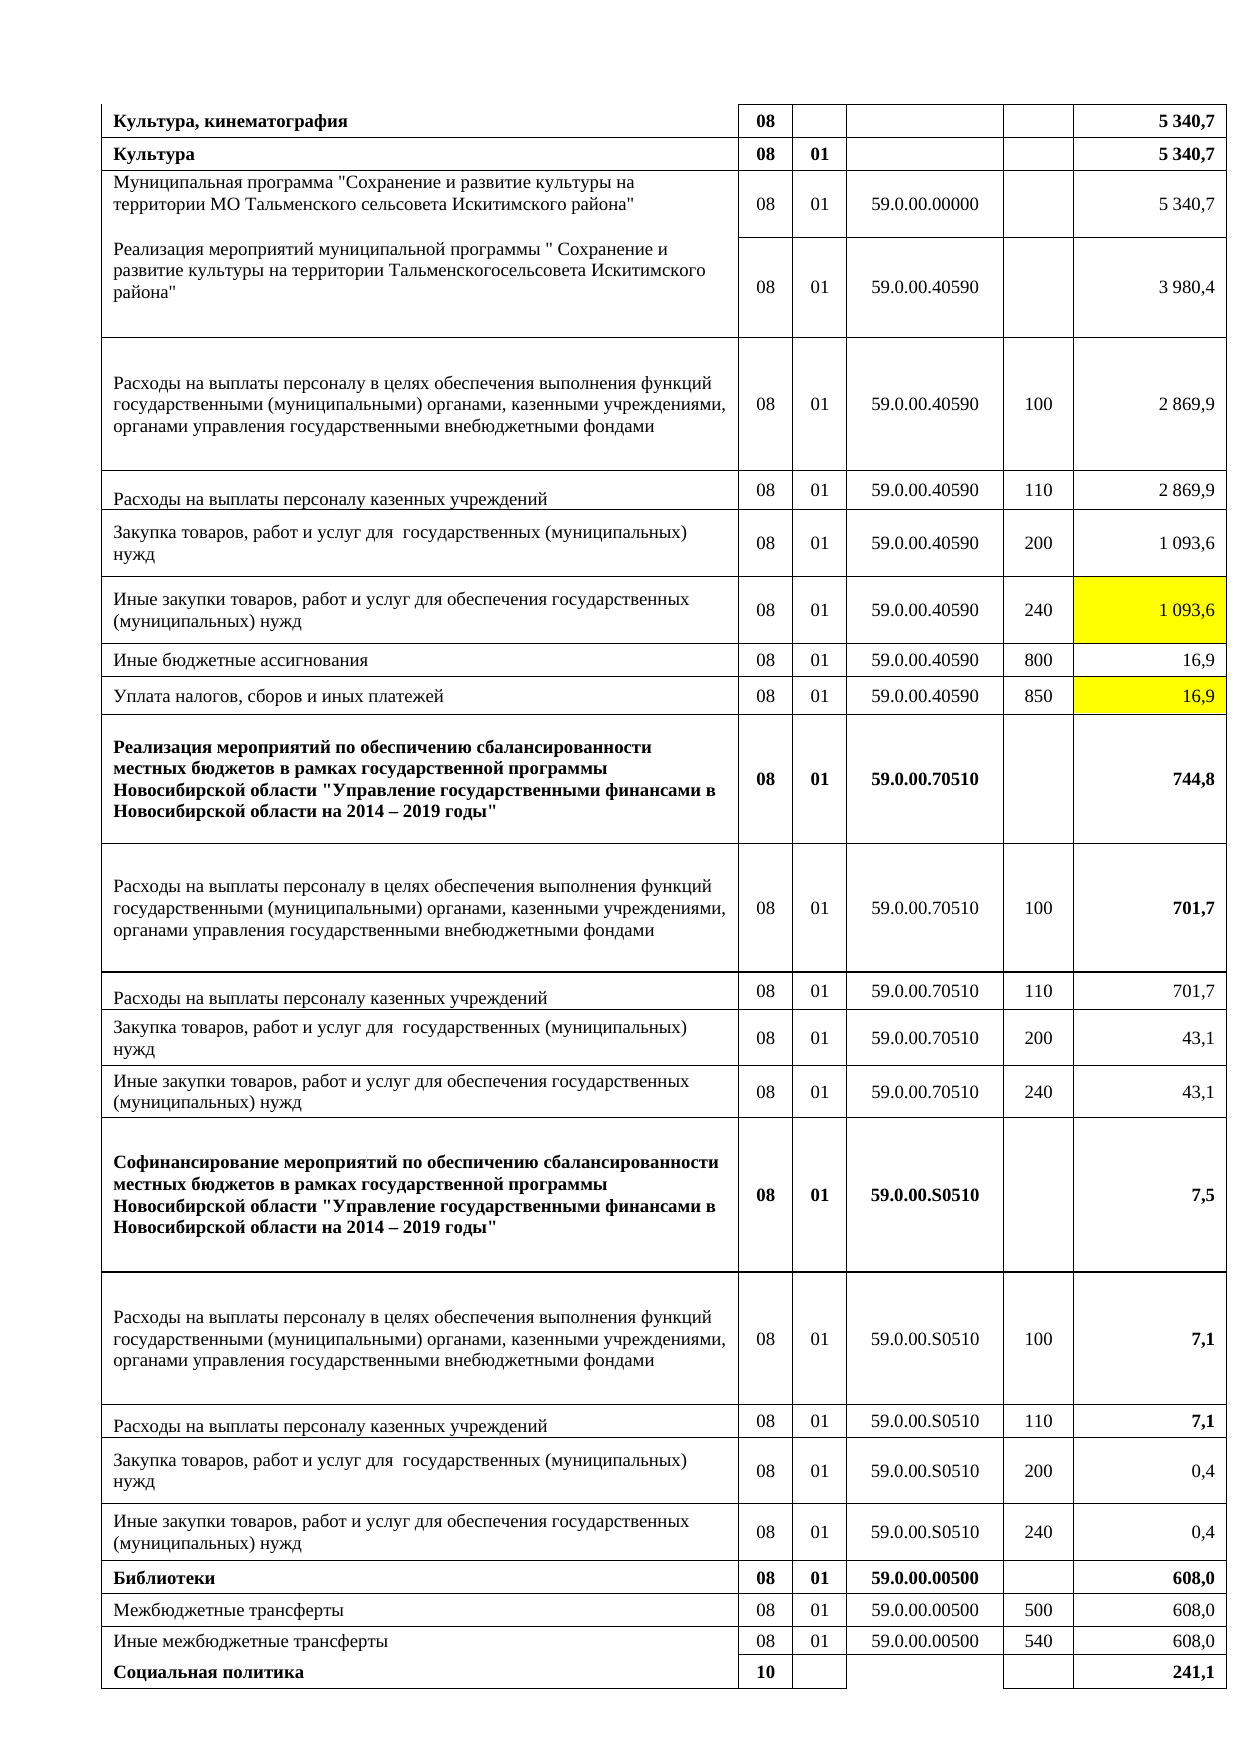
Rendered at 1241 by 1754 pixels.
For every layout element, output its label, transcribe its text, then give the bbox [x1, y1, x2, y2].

table_cell 59.0.00.40590 [847, 471, 1003, 509]
table_cell 240 [1004, 1066, 1073, 1117]
table_cell 59.0.00.70510 [847, 973, 1003, 1009]
table_cell Социальная политика [102, 1654, 738, 1687]
table_cell 744,8 [1074, 715, 1226, 843]
table_cell 08 [739, 644, 792, 676]
table_cell 59.0.00.00500 [847, 1594, 1003, 1626]
table_cell 500 [1004, 1594, 1073, 1626]
table_cell 01 [793, 577, 846, 643]
table_cell 110 [1004, 973, 1073, 1009]
table_cell 5 340,7 [1074, 138, 1226, 170]
table_cell 59.0.00.70510 [847, 1066, 1003, 1117]
table_cell 200 [1004, 1010, 1073, 1065]
table_cell 100 [1004, 338, 1073, 470]
table_cell 59.0.00.70510 [847, 1010, 1003, 1065]
table_cell 110 [1004, 1405, 1073, 1437]
table_cell 08 [739, 471, 792, 509]
table_cell 08 [739, 510, 792, 576]
table_cell 01 [793, 1627, 846, 1654]
table_cell 850 [1004, 677, 1073, 713]
table_cell 08 [739, 715, 792, 843]
table_cell Закупка товаров, работ и услуг для государственных (муниципальных) нужд [102, 1438, 738, 1503]
table_cell 08 [739, 1438, 792, 1503]
table_cell 08 [739, 338, 792, 470]
table_cell 08 [739, 577, 792, 643]
table_cell 59.0.00.40590 [847, 510, 1003, 576]
table_cell 200 [1004, 510, 1073, 576]
table_cell 100 [1004, 1273, 1073, 1404]
table_cell 01 [793, 138, 846, 170]
table_cell 59.0.00.00500 [847, 1627, 1003, 1654]
table_cell 608,0 [1074, 1561, 1226, 1593]
table_cell [1004, 171, 1073, 237]
table_cell 701,7 [1074, 973, 1226, 1009]
table_cell 7,5 [1074, 1118, 1226, 1271]
table_cell [847, 1655, 1003, 1687]
table_cell [1004, 1655, 1073, 1687]
table_cell 08 [739, 105, 792, 137]
table_cell 59.0.00.40590 [847, 577, 1003, 643]
table_cell 100 [1004, 844, 1073, 971]
table_cell 240 [1004, 577, 1073, 643]
table_cell [1004, 1561, 1073, 1593]
table_cell Культура, кинематография [102, 104, 738, 137]
table_cell 08 [739, 1594, 792, 1626]
table_cell 08 [739, 171, 792, 237]
table_cell 01 [793, 1118, 846, 1271]
table_cell 59.0.00.40590 [847, 338, 1003, 470]
table_cell [793, 1655, 846, 1687]
table_cell [1004, 138, 1073, 170]
table_cell 08 [739, 238, 792, 337]
table_cell Расходы на выплаты персоналу казенных учреждений [102, 1405, 738, 1437]
table_cell Библиотеки [102, 1561, 738, 1593]
table_cell 540 [1004, 1627, 1073, 1654]
table_cell 01 [793, 844, 846, 971]
table_cell Расходы на выплаты персоналу в целях обеспечения выполнения функций государственными (муниципальными) органами, казенными учреждениями, органами управления государственными внебюджетными фондами [102, 338, 738, 470]
table_cell [847, 138, 1003, 170]
table_cell 7,1 [1074, 1273, 1226, 1404]
table_cell 08 [739, 1561, 792, 1593]
table_cell 59.0.00.S0510 [847, 1405, 1003, 1437]
table_cell 16,9 [1074, 644, 1226, 676]
table_cell 59.0.00.40590 [847, 644, 1003, 676]
table_cell Уплата налогов, сборов и иных платежей [102, 677, 738, 713]
table_cell [793, 105, 846, 137]
table_cell 08 [739, 1010, 792, 1065]
table_cell 01 [793, 1561, 846, 1593]
table_cell 01 [793, 715, 846, 843]
table_cell 7,1 [1074, 1405, 1226, 1437]
table_cell Расходы на выплаты персоналу в целях обеспечения выполнения функций государственными (муниципальными) органами, казенными учреждениями, органами управления государственными внебюджетными фондами [102, 1273, 738, 1404]
table_cell Расходы на выплаты персоналу казенных учреждений [102, 973, 738, 1009]
table_cell 08 [739, 1627, 792, 1654]
table_cell Софинансирование мероприятий по обеспичению сбалансированности местных бюджетов в рамках государственной программы Новосибирской области "Управление государственными финансами в Новосибирской области на 2014 – 2019 годы" [102, 1118, 738, 1271]
table_cell 608,0 [1074, 1627, 1226, 1654]
table_cell 241,1 [1074, 1655, 1226, 1687]
table_cell 43,1 [1074, 1010, 1226, 1065]
table_cell 01 [793, 1504, 846, 1560]
table_cell 43,1 [1074, 1066, 1226, 1117]
table_cell Иные закупки товаров, работ и услуг для обеспечения государственных (муниципальных) нужд [102, 577, 738, 643]
table_cell 5 340,7 [1074, 105, 1226, 137]
table_cell 800 [1004, 644, 1073, 676]
table_cell 10 [739, 1655, 792, 1687]
table_cell Межбюджетные трансферты [102, 1594, 738, 1626]
table_cell Культура [102, 138, 738, 170]
table_cell Закупка товаров, работ и услуг для государственных (муниципальных) нужд [102, 510, 738, 576]
table_cell 608,0 [1074, 1594, 1226, 1626]
table_cell 01 [793, 677, 846, 713]
table_cell Иные закупки товаров, работ и услуг для обеспечения государственных (муниципальных) нужд [102, 1066, 738, 1117]
table_cell 08 [739, 1504, 792, 1560]
table_cell 08 [739, 973, 792, 1009]
table_cell 240 [1004, 1504, 1073, 1560]
table_cell 01 [793, 1594, 846, 1626]
table_cell 59.0.00.40590 [847, 677, 1003, 713]
table_cell 08 [739, 1273, 792, 1404]
table_cell 08 [739, 677, 792, 713]
table_cell 01 [793, 1438, 846, 1503]
table_cell [1004, 105, 1073, 137]
table_cell 08 [739, 1066, 792, 1117]
table_cell 0,4 [1074, 1438, 1226, 1503]
table_cell [1004, 715, 1073, 843]
table_cell 01 [793, 1010, 846, 1065]
table_cell [1004, 238, 1073, 337]
table_cell 200 [1004, 1438, 1073, 1503]
table_cell 59.0.00.70510 [847, 844, 1003, 971]
table_cell 110 [1004, 471, 1073, 509]
table_cell 01 [793, 1273, 846, 1404]
table_cell 08 [739, 1405, 792, 1437]
table_cell 701,7 [1074, 844, 1226, 971]
table_cell 59.0.00.00000 [847, 171, 1003, 237]
table_cell 59.0.00.70510 [847, 715, 1003, 843]
table_cell Иные бюджетные ассигнования [102, 644, 738, 676]
table_cell 08 [739, 1118, 792, 1271]
table_cell 59.0.00.00500 [847, 1561, 1003, 1593]
table_cell 01 [793, 644, 846, 676]
table_cell 59.0.00.S0510 [847, 1273, 1003, 1404]
table_cell 59.0.00.S0510 [847, 1504, 1003, 1560]
table_cell 01 [793, 238, 846, 337]
table_cell 08 [739, 844, 792, 971]
table_cell 01 [793, 471, 846, 509]
table_cell Иные межбюджетные трансферты [102, 1627, 738, 1654]
table_cell 01 [793, 171, 846, 237]
table_cell Реализация мероприятий муниципальной программы " Сохранение и развитие культуры на территории Тальменскогосельсовета Искитимского района" [102, 237, 738, 337]
table_cell Муниципальная программа "Сохранение и развитие культуры на территории МО Тальменского сельсовета Искитимского района" [102, 171, 738, 237]
table_cell 59.0.00.S0510 [847, 1118, 1003, 1271]
table_cell 59.0.00.S0510 [847, 1438, 1003, 1503]
table_cell 59.0.00.40590 [847, 238, 1003, 337]
table_cell 01 [793, 338, 846, 470]
table_cell 1 093,6 [1074, 577, 1226, 643]
table_cell 01 [793, 510, 846, 576]
table_cell 1 093,6 [1074, 510, 1226, 576]
table_cell [847, 105, 1003, 137]
table_cell 2 869,9 [1074, 338, 1226, 470]
table_cell 16,9 [1074, 677, 1226, 713]
table_cell [1004, 1118, 1073, 1271]
table_cell 2 869,9 [1074, 471, 1226, 509]
table_cell Расходы на выплаты персоналу в целях обеспечения выполнения функций государственными (муниципальными) органами, казенными учреждениями, органами управления государственными внебюджетными фондами [102, 844, 738, 971]
table_cell Реализация мероприятий по обеспичению сбалансированности местных бюджетов в рамках государственной программы Новосибирской области "Управление государственными финансами в Новосибирской области на 2014 – 2019 годы" [102, 715, 738, 843]
table_cell 01 [793, 1405, 846, 1437]
table_cell Расходы на выплаты персоналу казенных учреждений [102, 471, 738, 509]
table_cell 01 [793, 973, 846, 1009]
table_cell 3 980,4 [1074, 238, 1226, 337]
table_cell Иные закупки товаров, работ и услуг для обеспечения государственных (муниципальных) нужд [102, 1504, 738, 1560]
table_cell 0,4 [1074, 1504, 1226, 1560]
table_cell 01 [793, 1066, 846, 1117]
table_cell 08 [739, 138, 792, 170]
table_cell Закупка товаров, работ и услуг для государственных (муниципальных) нужд [102, 1010, 738, 1065]
table_cell 5 340,7 [1074, 171, 1226, 237]
